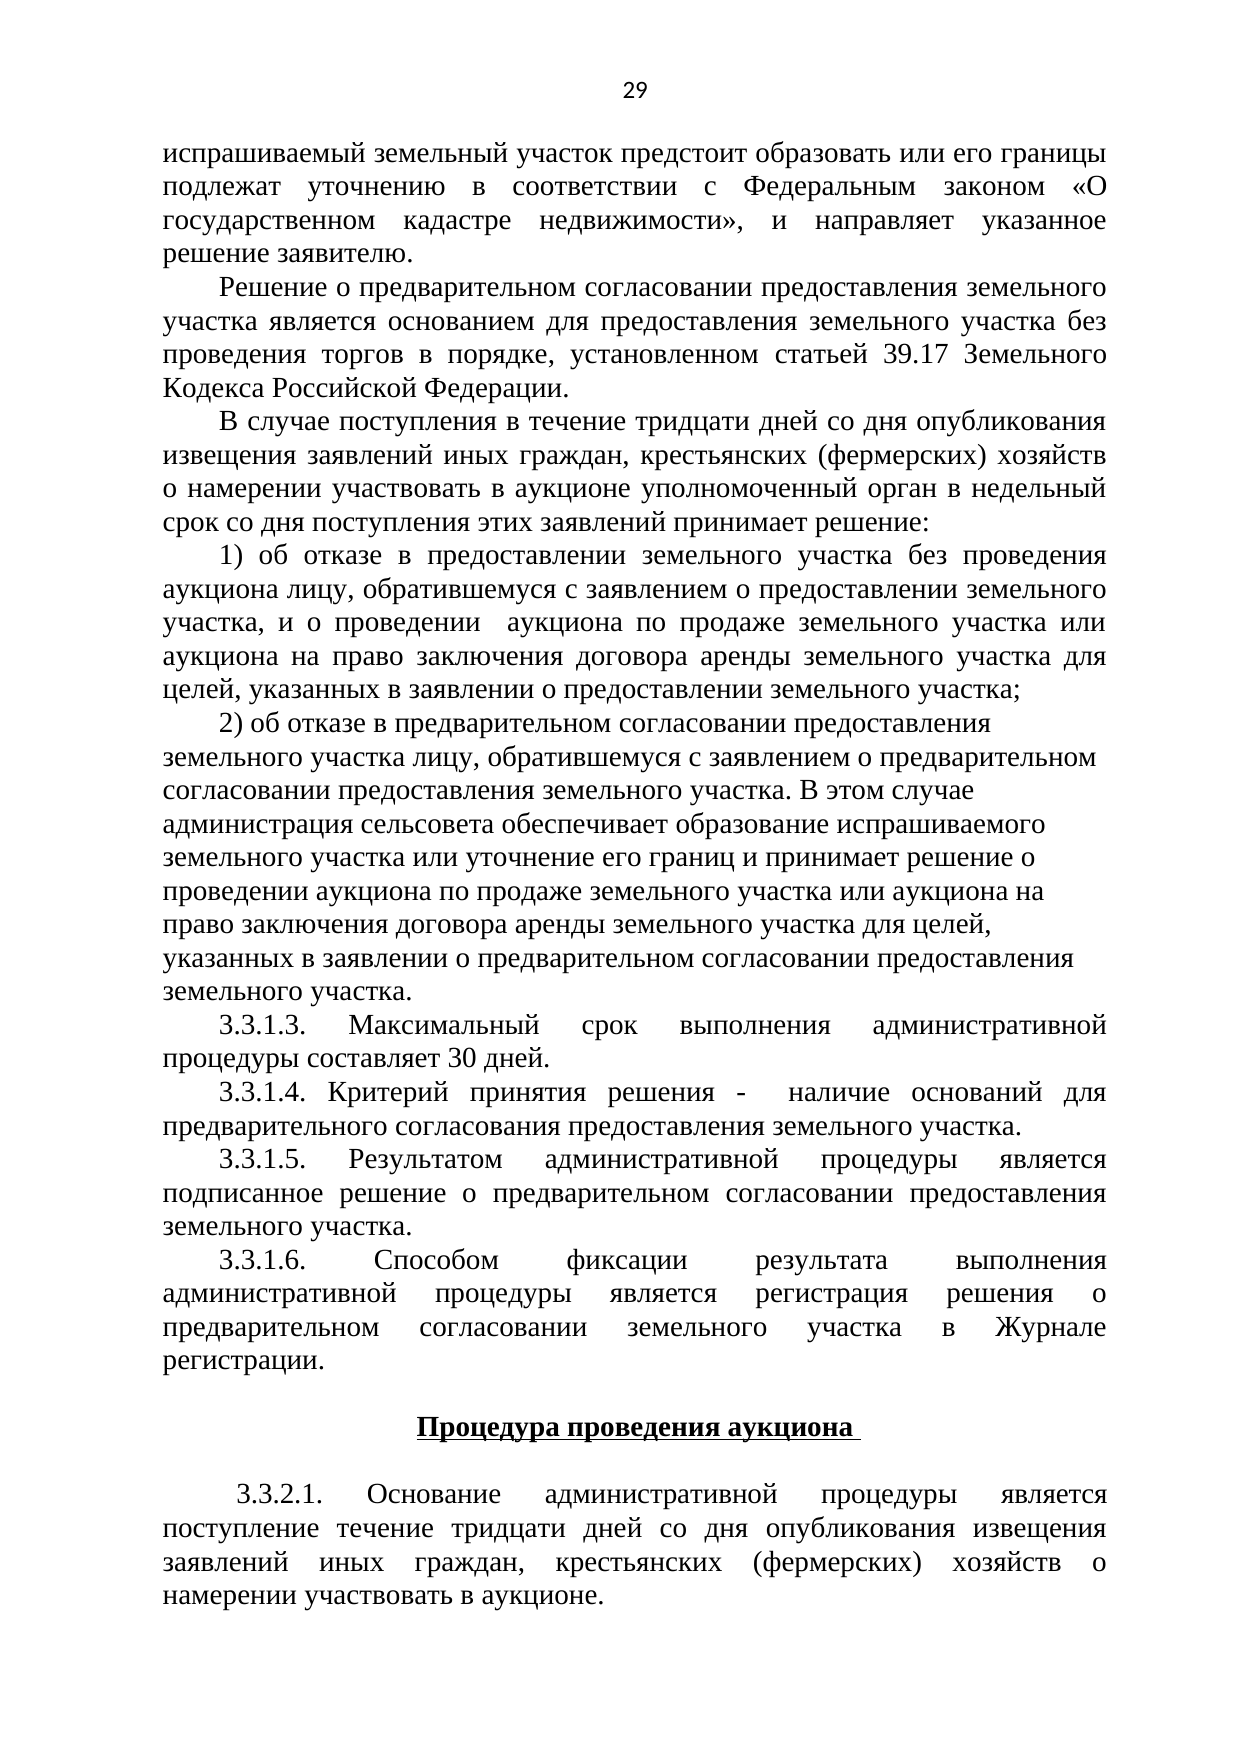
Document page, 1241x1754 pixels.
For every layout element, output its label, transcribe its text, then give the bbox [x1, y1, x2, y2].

text Решение о предварительном согласовании предоставления земельного участка является основанием для предоставления земельного участка без проведения торгов в порядке, установленном статьей 39.17 Земельного Кодекса Российской Федерации. [162, 269, 1107, 403]
text 3.3.1.4. Критерий принятия решения - наличие оснований для предварительного согласования предоставления земельного участка. [162, 1074, 1107, 1141]
text 3.3.2.1. Основание административной процедуры является поступление течение тридцати дней со дня опубликования извещения заявлений иных граждан, крестьянских (фермерских) хозяйств о намерении участвовать в аукционе. [162, 1477, 1107, 1611]
text 3.3.1.5. Результатом административной процедуры является подписанное решение о предварительном согласовании предоставления земельного участка. [162, 1141, 1107, 1242]
text 3.3.1.3. Максимальный срок выполнения административной процедуры составляет 30 дней. [162, 1007, 1107, 1074]
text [162, 135, 1107, 269]
text 3.3.1.6. Способом фиксации результата выполнения административной процедуры является регистрация решения о предварительном согласовании земельного участка в Журнале регистрации. [162, 1242, 1107, 1376]
text В случае поступления в течение тридцати дней со дня опубликования извещения заявлений иных граждан, крестьянских (фермерских) хозяйств о намерении участвовать в аукционе уполномоченный орган в недельный срок со дня поступления этих заявлений принимает решение: [162, 403, 1107, 537]
text 1) об отказе в предоставлении земельного участка без проведения аукциона лицу, обратившемуся с заявлением о предоставлении земельного участка, и о проведении аукциона по продаже земельного участка или аукциона на право заключения договора аренды земельного участка для целей, указанных в заявлении о предоставлении земельного участка; [162, 537, 1107, 705]
text Процедура проведения аукциона [162, 1409, 1107, 1443]
text 2) об отказе в предварительном согласовании предоставления земельного участка лицу, обратившемуся с заявлением о предварительном согласовании предоставления земельного участка. В этом случае администрация сельсовета обеспечивает образование испрашиваемого земельного участка или уточнение его границ и принимает решение о проведении аукциона по продаже земельного участка или аукциона на право заключения договора аренды земельного участка для целей, указанных в заявлении о предварительном согласовании предоставления земельного участка. [162, 705, 1107, 1007]
